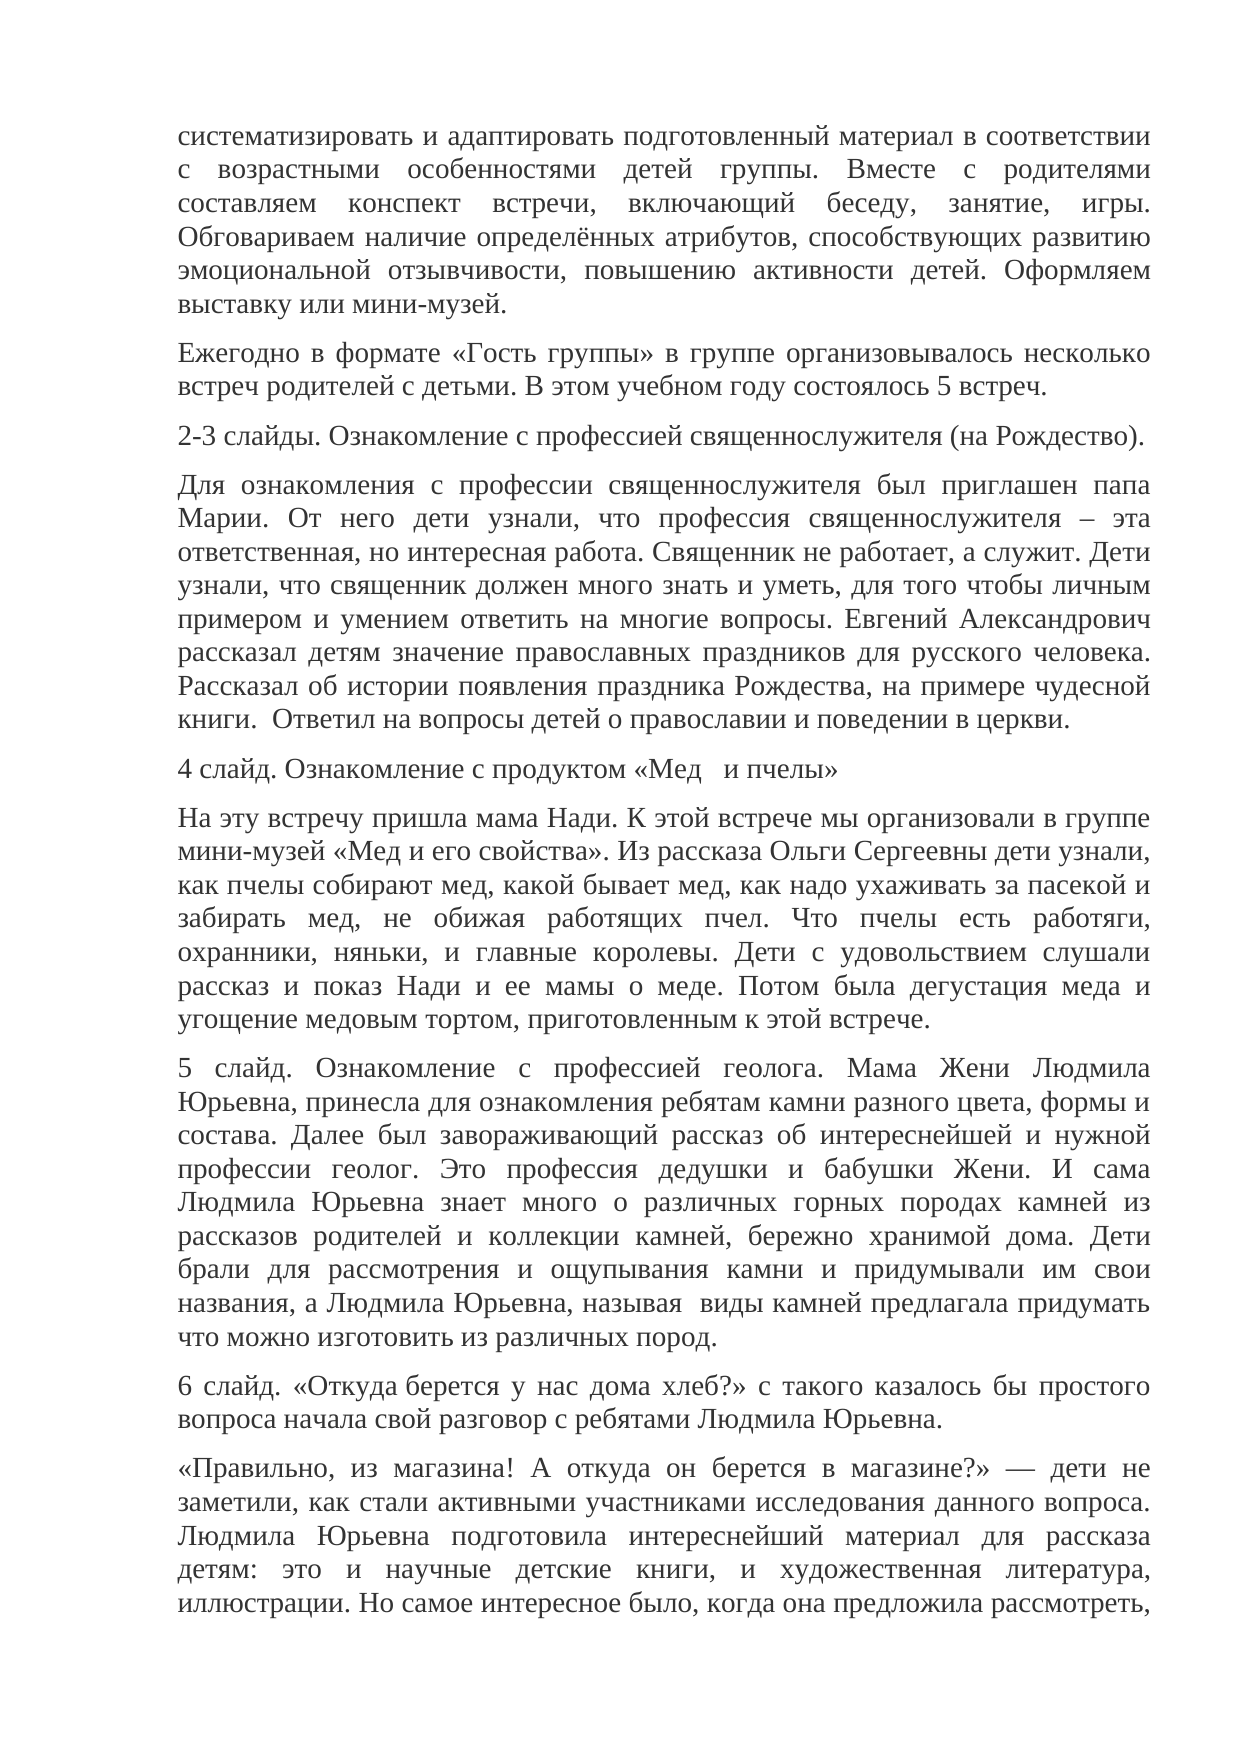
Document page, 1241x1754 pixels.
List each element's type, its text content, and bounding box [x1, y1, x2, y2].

text 5 слайд. Ознакомление с профессией геолога. Мама Жени Людмила Юрьевна, принесла для ознакомления ребятам камни разного цвета, формы и состава. Далее был завораживающий рассказ об интереснейшей и нужной профессии геолог. Это профессия дедушки и бабушки Жени. И сама Людмила Юрьевна знает много о различных горных породах камней из рассказов родителей и коллекции камней, бережно хранимой дома. Дети брали для рассмотрения и ощупывания камни и придумывали им свои названия, а Людмила Юрьевна, называя виды камней предлагала придумать что можно изготовить из различных пород. [177, 1050, 1152, 1352]
text 2-3 слайды. Ознакомление с профессией священнослужителя (на Рождество). [177, 418, 1152, 451]
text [177, 1451, 1152, 1618]
text Ежегодно в формате «Гость группы» в группе организовывалось несколько встреч родителей с детьми. В этом учебном году состоялось 5 встреч. [177, 335, 1152, 402]
text Для ознакомления с профессии священнослужителя был приглашен папа Марии. От него дети узнали, что профессия священнослужителя – эта ответственная, но интересная работа. Священник не работает, а служит. Дети узнали, что священник должен много знать и уметь, для того чтобы личным примером и умением ответить на многие вопросы. Евгений Александрович рассказал детям значение православных праздников для русского человека. Рассказал об истории появления праздника Рождества, на примере чудесной книги. Ответил на вопросы детей о православии и поведении в церкви. [177, 467, 1152, 735]
text На эту встречу пришла мама Нади. К этой встрече мы организовали в группе мини-музей «Мед и его свойства». Из рассказа Ольги Сергеевны дети узнали, как пчелы собирают мед, какой бывает мед, как надо ухаживать за пасекой и забирать мед, не обижая работящих пчел. Что пчелы есть работяги, охранники, няньки, и главные королевы. Дети с удовольствием слушали рассказ и показ Нади и ее мамы о меде. Потом была дегустация меда и угощение медовым тортом, приготовленным к этой встрече. [177, 800, 1152, 1035]
text 6 слайд. «Откуда берется у нас дома хлеб?» с такого казалось бы простого вопроса начала свой разговор с ребятами Людмила Юрьевна. [177, 1368, 1152, 1435]
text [177, 118, 1152, 319]
text 4 слайд. Ознакомление с продуктом «Мед и пчелы» [177, 751, 1152, 784]
